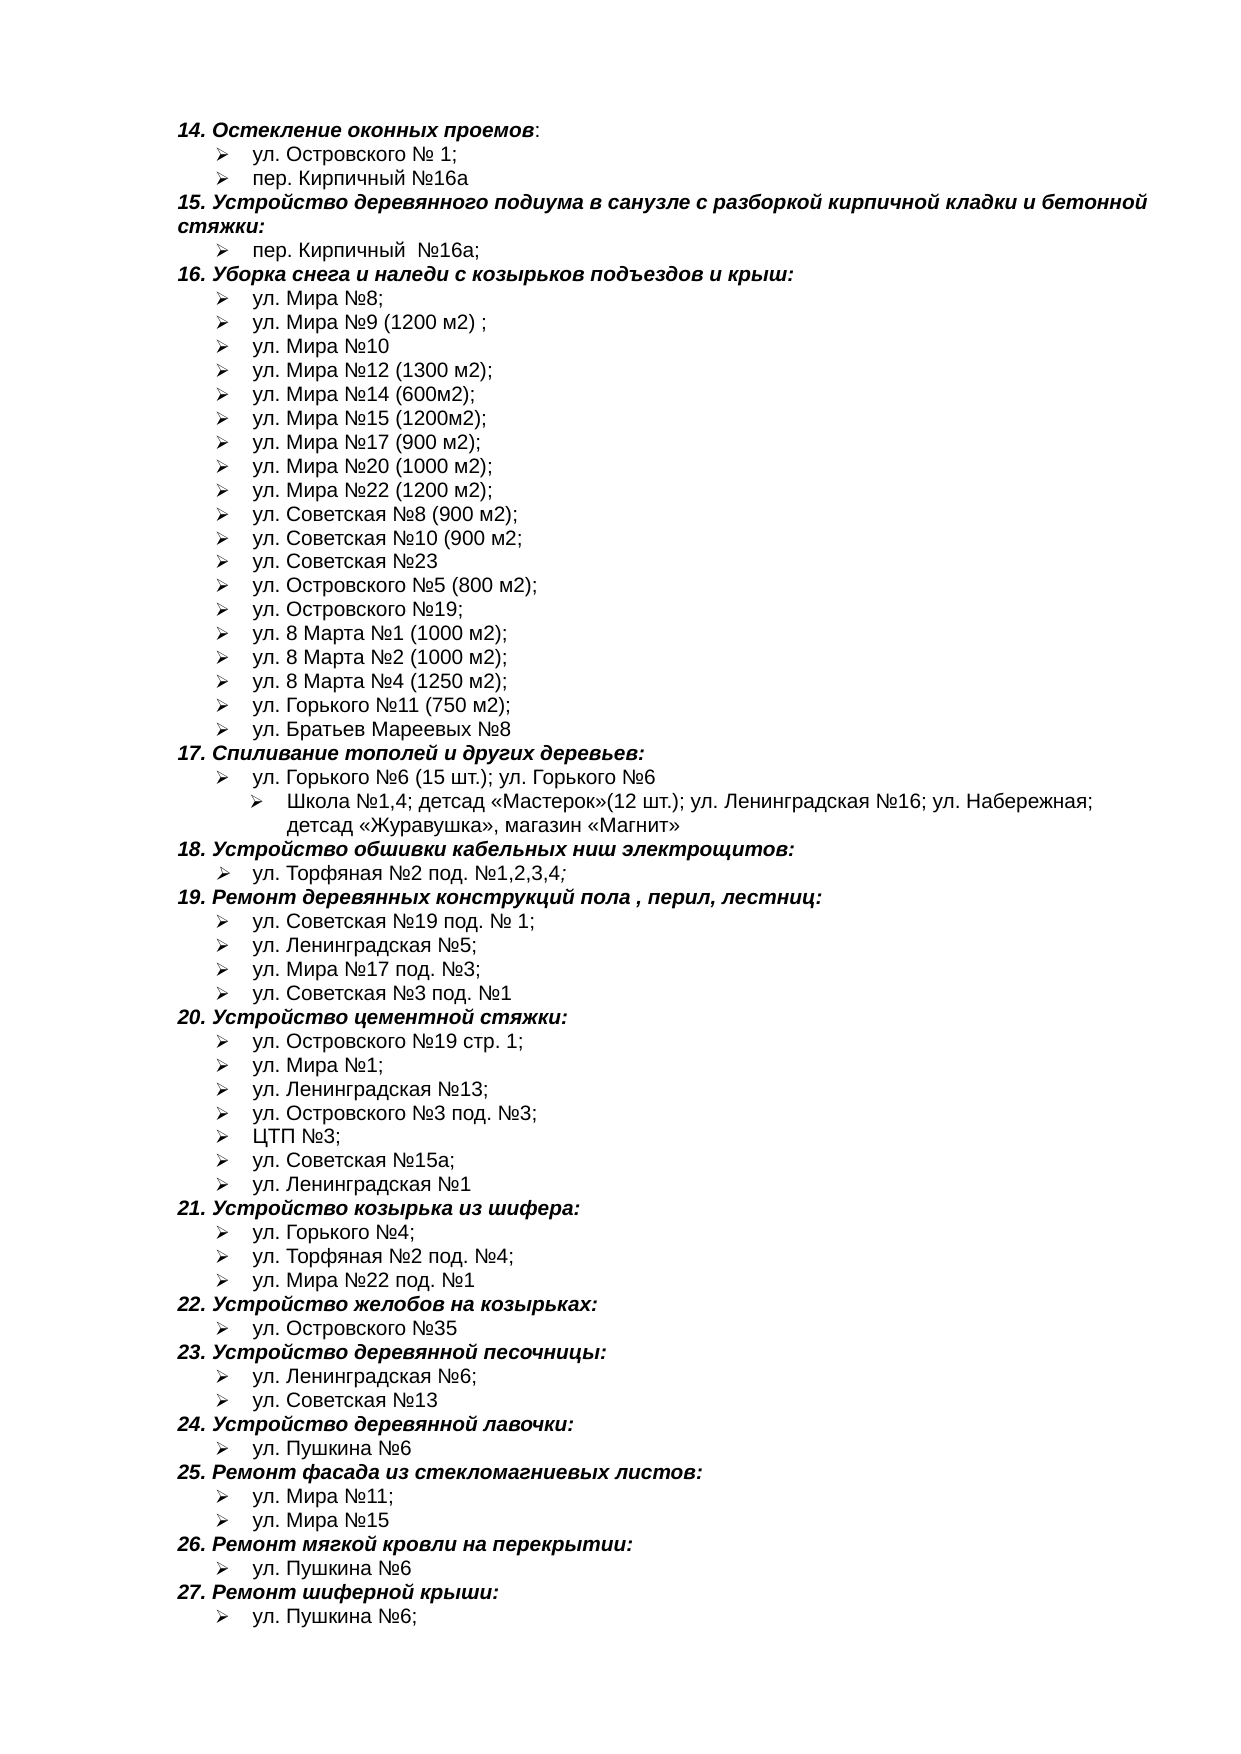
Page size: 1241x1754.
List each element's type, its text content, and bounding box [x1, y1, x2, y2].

list ул. 8 Марта №2 (1000 м2); [215, 645, 1152, 669]
list ул. Пушкина №6 [215, 1436, 1152, 1460]
text 26. Ремонт мягкой кровли на перекрытии: [177, 1532, 1152, 1556]
text 18. Устройство обшивки кабельных ниш электрощитов: [177, 837, 1152, 861]
list ул. Островского №19; [215, 597, 1152, 621]
list ул. Пушкина №6 [215, 1556, 1152, 1579]
list ул. Ленинградская №13; [215, 1076, 1152, 1100]
text 14. Остекление оконных проемов: [177, 118, 1152, 142]
list ул. Мира №9 (1200 м2) ; [215, 310, 1152, 334]
text 25. Ремонт фасада из стекломагниевых листов: [177, 1460, 1152, 1484]
text 17. Спиливание тополей и других деревьев: [177, 741, 1152, 765]
list ул. Братьев Мареевых №8 [215, 717, 1152, 741]
list ул. Торфяная №2 под. №4; [215, 1244, 1152, 1268]
list ул. Советская №13 [215, 1388, 1152, 1412]
text 20. Устройство цементной стяжки: [177, 1004, 1152, 1028]
text 16. Уборка снега и наледи с козырьков подъездов и крыш: [177, 262, 1152, 286]
list ул. Мира №15 (1200м2); [215, 406, 1152, 429]
list ЦТП №3; [215, 1124, 1152, 1148]
list ул. Горького №11 (750 м2); [215, 693, 1152, 717]
list ул. Советская №10 (900 м2; [215, 525, 1152, 549]
list ул. Островского №19 стр. 1; [215, 1028, 1152, 1052]
list ул. Мира №10 [215, 334, 1152, 358]
list ул. Мира №17 под. №3; [215, 957, 1152, 981]
list ул. Ленинградская №5; [215, 933, 1152, 957]
list ул. Советская №23 [215, 549, 1152, 573]
text 27. Ремонт шиферной крыши: [177, 1579, 1152, 1603]
list ул. Пушкина №6; [215, 1603, 1152, 1627]
list ул. 8 Марта №4 (1250 м2); [215, 669, 1152, 693]
list ул. 8 Марта №1 (1000 м2); [215, 621, 1152, 645]
list Школа №1,4; детсад «Мастерок»(12 шт.); ул. Ленинградская №16; ул. Набережная; детсад «Журавушка», магазин «Магнит» [249, 789, 1152, 837]
list ул. Островского №35 [215, 1316, 1152, 1340]
text 21. Устройство козырька из шифера: [177, 1196, 1152, 1220]
list ул. Островского № 1; [215, 142, 1152, 166]
list ул. Мира №22 (1200 м2); [215, 477, 1152, 501]
list ул. Торфяная №2 под. №1,2,3,4; [215, 861, 1152, 885]
list ул. Островского №3 под. №3; [215, 1100, 1152, 1124]
list ул. Мира №20 (1000 м2); [215, 453, 1152, 477]
list ул. Мира №14 (600м2); [215, 382, 1152, 406]
list ул. Мира №11; [215, 1484, 1152, 1508]
text 23. Устройство деревянной песочницы: [177, 1340, 1152, 1364]
list ул. Островского №5 (800 м2); [215, 573, 1152, 597]
list ул. Мира №22 под. №1 [215, 1268, 1152, 1292]
list ул. Советская №19 под. № 1; [215, 909, 1152, 933]
list ул. Мира №12 (1300 м2); [215, 358, 1152, 382]
list ул. Горького №6 (15 шт.); ул. Горького №6 [215, 765, 1152, 789]
list ул. Горького №4; [215, 1220, 1152, 1244]
list ул. Советская №15а; [215, 1148, 1152, 1172]
list ул. Мира №8; [215, 286, 1152, 310]
list ул. Мира №15 [215, 1508, 1152, 1532]
list ул. Ленинградская №1 [215, 1172, 1152, 1196]
text 19. Ремонт деревянных конструкций пола , перил, лестниц: [177, 885, 1152, 909]
text 15. Устройство деревянного подиума в санузле с разборкой кирпичной кладки и бетонной стяжки: [177, 190, 1152, 238]
list ул. Ленинградская №6; [215, 1364, 1152, 1388]
list пер. Кирпичный №16а [215, 166, 1152, 190]
text 24. Устройство деревянной лавочки: [177, 1412, 1152, 1436]
text 22. Устройство желобов на козырьках: [177, 1292, 1152, 1316]
list пер. Кирпичный №16а; [215, 238, 1152, 262]
list ул. Советская №8 (900 м2); [215, 501, 1152, 525]
list ул. Мира №17 (900 м2); [215, 429, 1152, 453]
list ул. Советская №3 под. №1 [215, 981, 1152, 1004]
list ул. Мира №1; [215, 1052, 1152, 1076]
